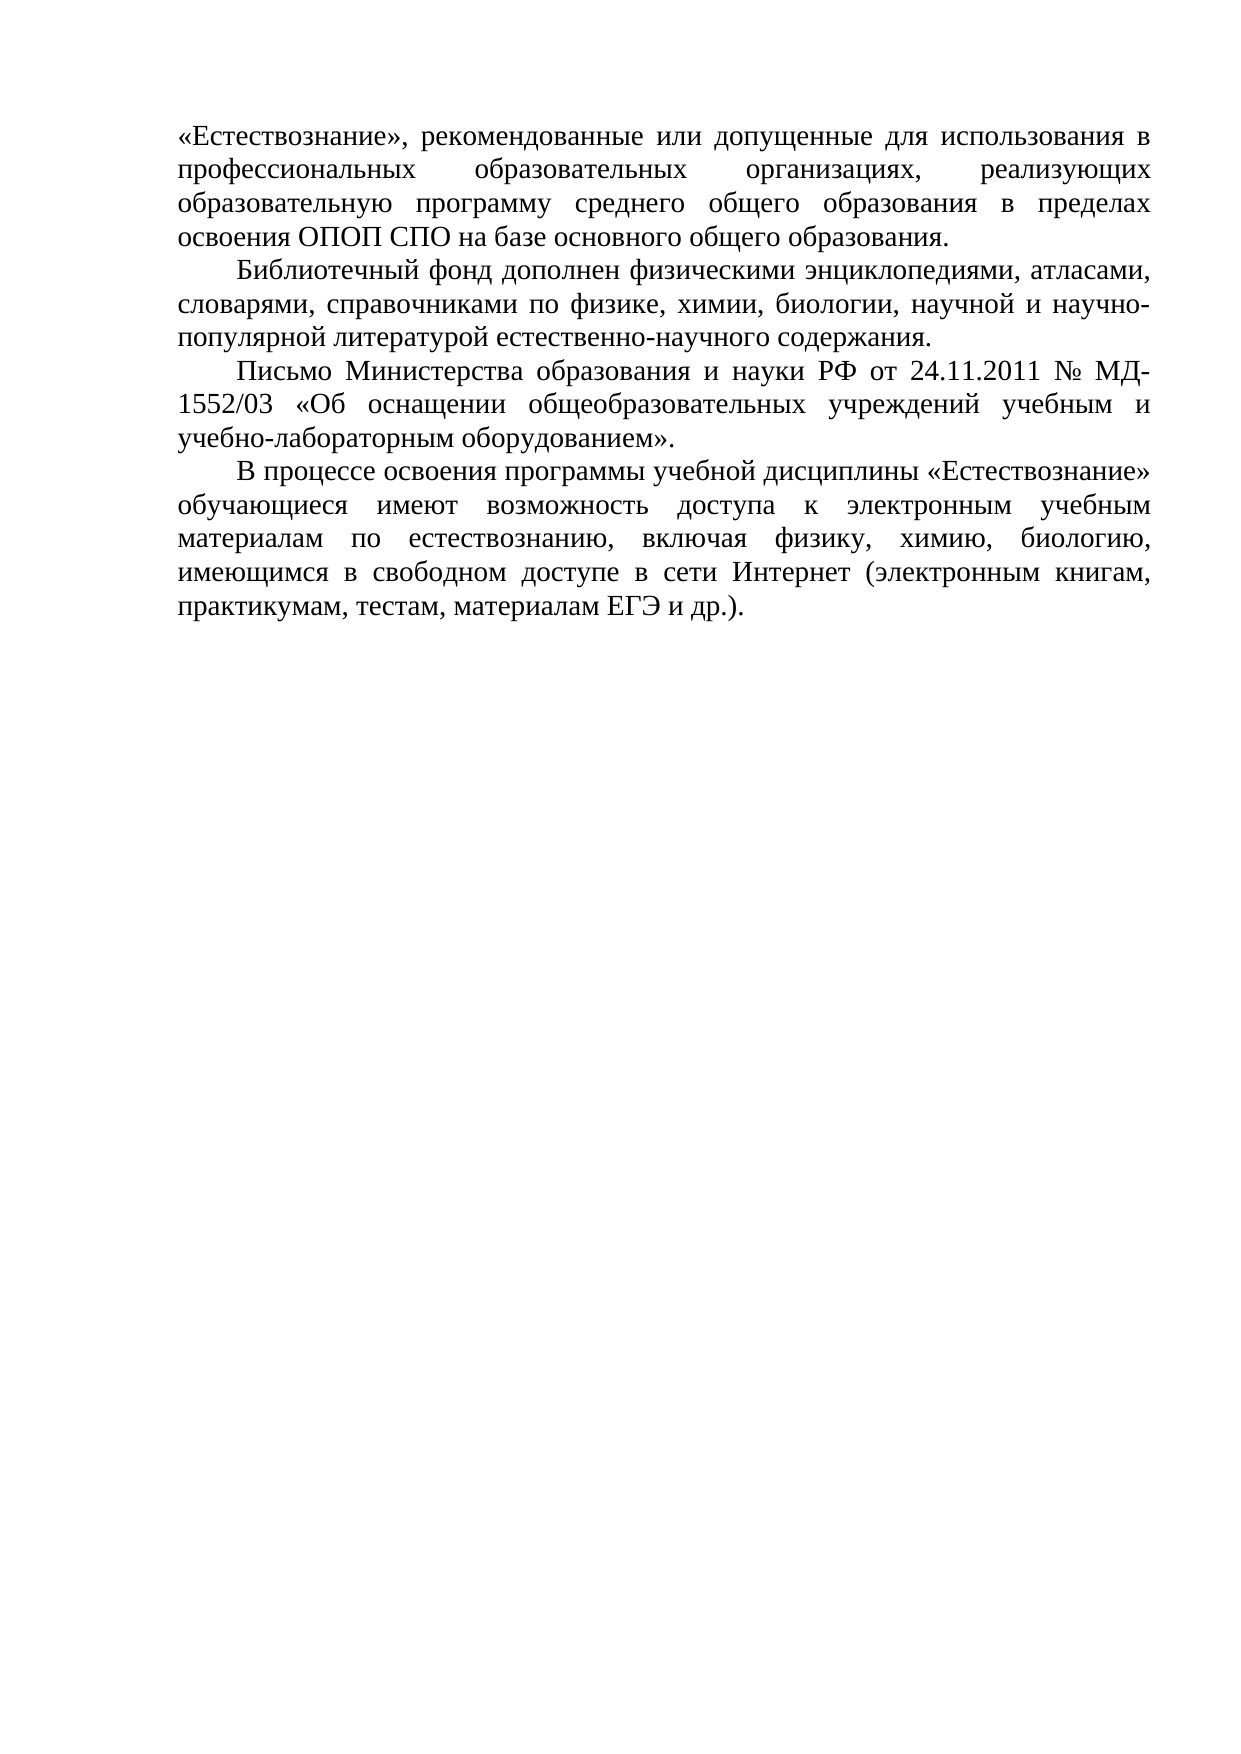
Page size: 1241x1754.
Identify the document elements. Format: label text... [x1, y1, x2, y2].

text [177, 118, 1152, 252]
text Письмо Министерства образования и науки РФ от 24.11.2011 № МД-1552/03 «Об оснащении общеобразовательных учреждений учебным и учебно-лабораторным оборудованием». [177, 353, 1152, 453]
text Библиотечный фонд дополнен физическими энциклопедиями, атласами, словарями, справочниками по физике, химии, биологии, научной и научно-популярной литературой естественно-научного содержания. [177, 252, 1152, 353]
text В процессе освоения программы учебной дисциплины «Естествознание» обучающиеся имеют возможность доступа к электронным учебным материалам по естествознанию, включая физику, химию, биологию, имеющимся в свободном доступе в сети Интернет (электронным книгам, практикумам, тестам, материалам ЕГЭ и др.). [177, 453, 1152, 621]
